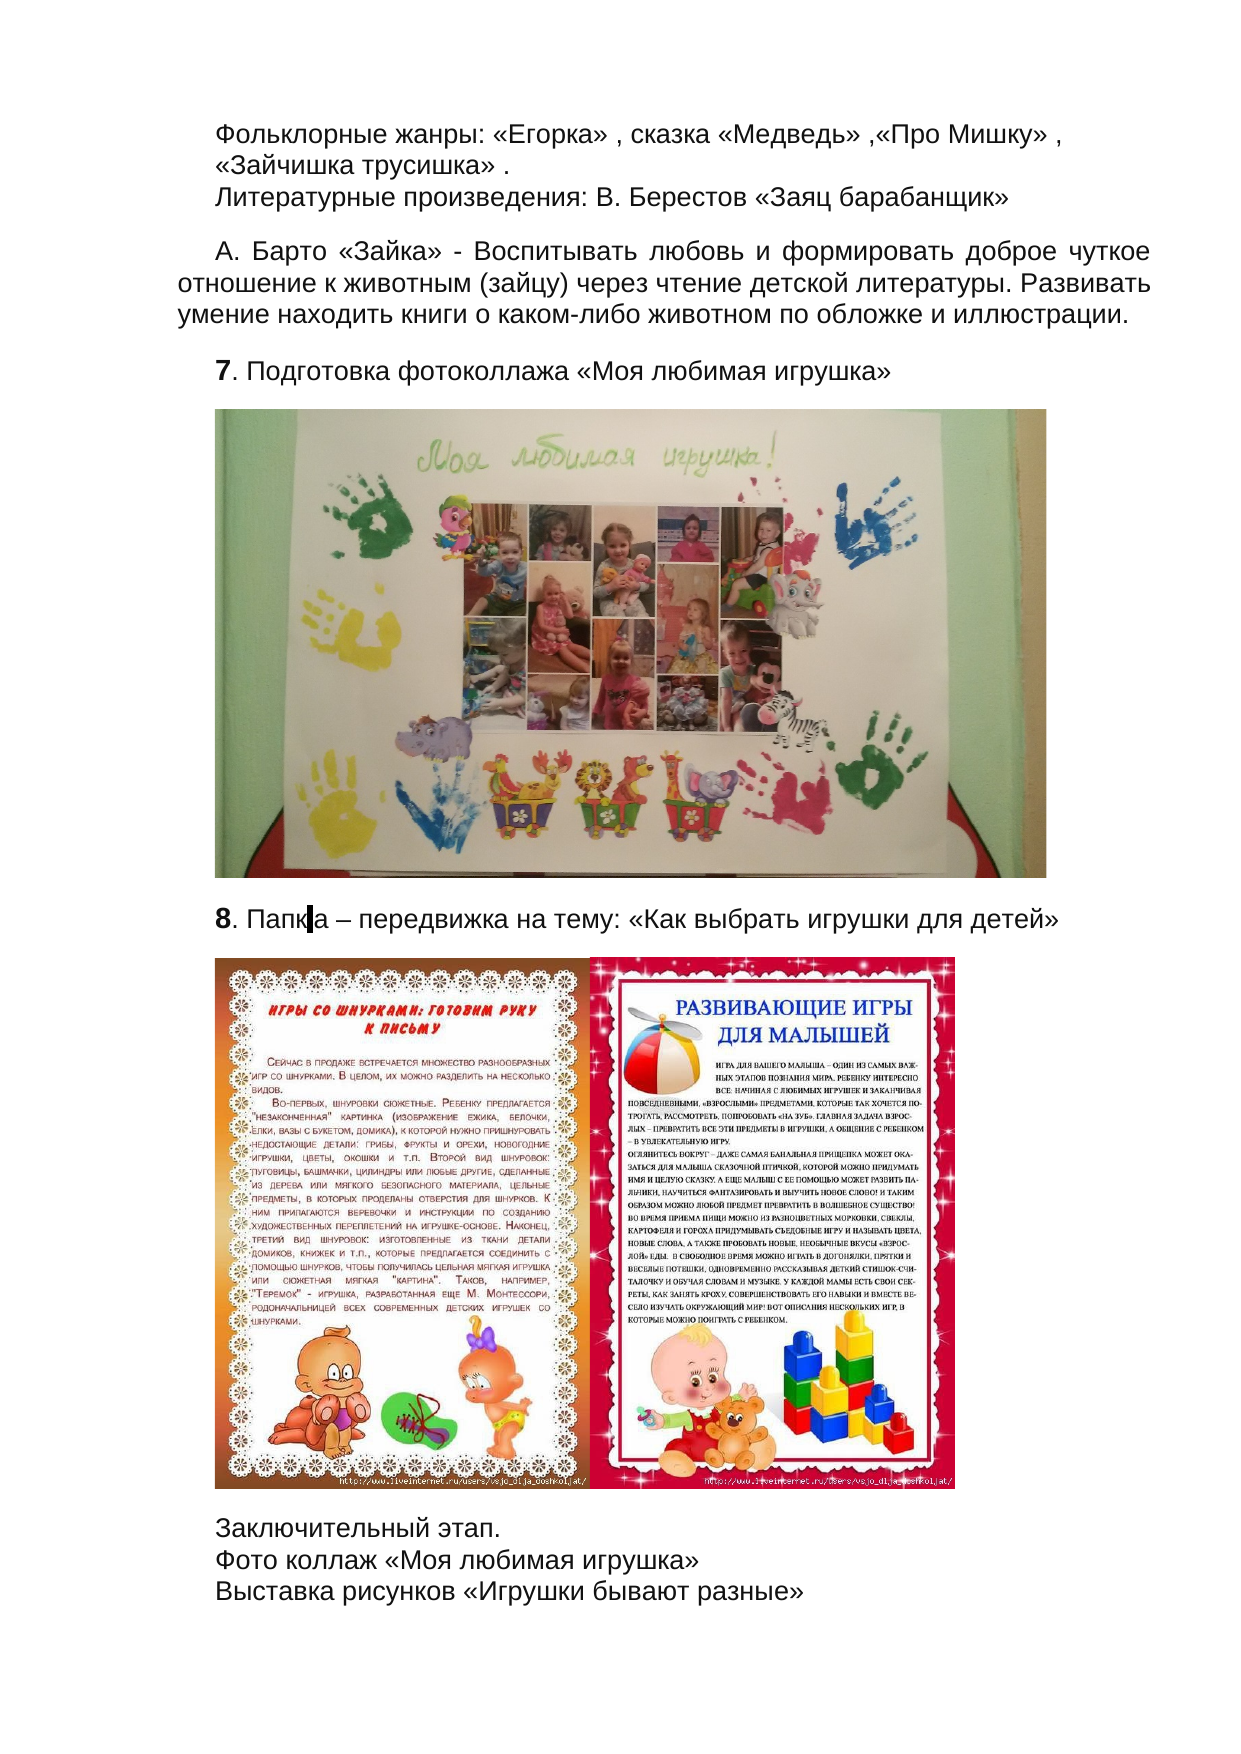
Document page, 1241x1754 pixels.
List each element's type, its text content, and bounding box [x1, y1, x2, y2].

text 8. Папк а – передвижка на тему: «Как выбрать игрушки для детей» [177, 901, 1152, 934]
text 7. Подготовка фотоколлажа «Моя любимая игрушка» [177, 352, 1152, 386]
picture [214, 409, 1047, 878]
text Фото коллаж «Моя любимая игрушка» [177, 1544, 1152, 1575]
text Выставка рисунков «Игрушки бывают разные» [177, 1575, 1152, 1606]
text «Зайчишка трусишка» . [177, 149, 1152, 181]
text Литературные произведения: В. Берестов «Заяц барабанщик» [177, 181, 1152, 212]
text Заключительный этап. [177, 1512, 1152, 1544]
picture [214, 957, 955, 1489]
text А. Барто «Зайка» - Воспитывать любовь и формировать доброе чуткое отношение к животным (зайцу) через чтение детской литературы. Развивать умение находить книги о каком-либо животном по обложке и иллюстрации. [177, 235, 1152, 329]
text Фольклорные жанры: «Егорка» , сказка «Медведь» ,«Про Мишку» , [177, 118, 1152, 149]
